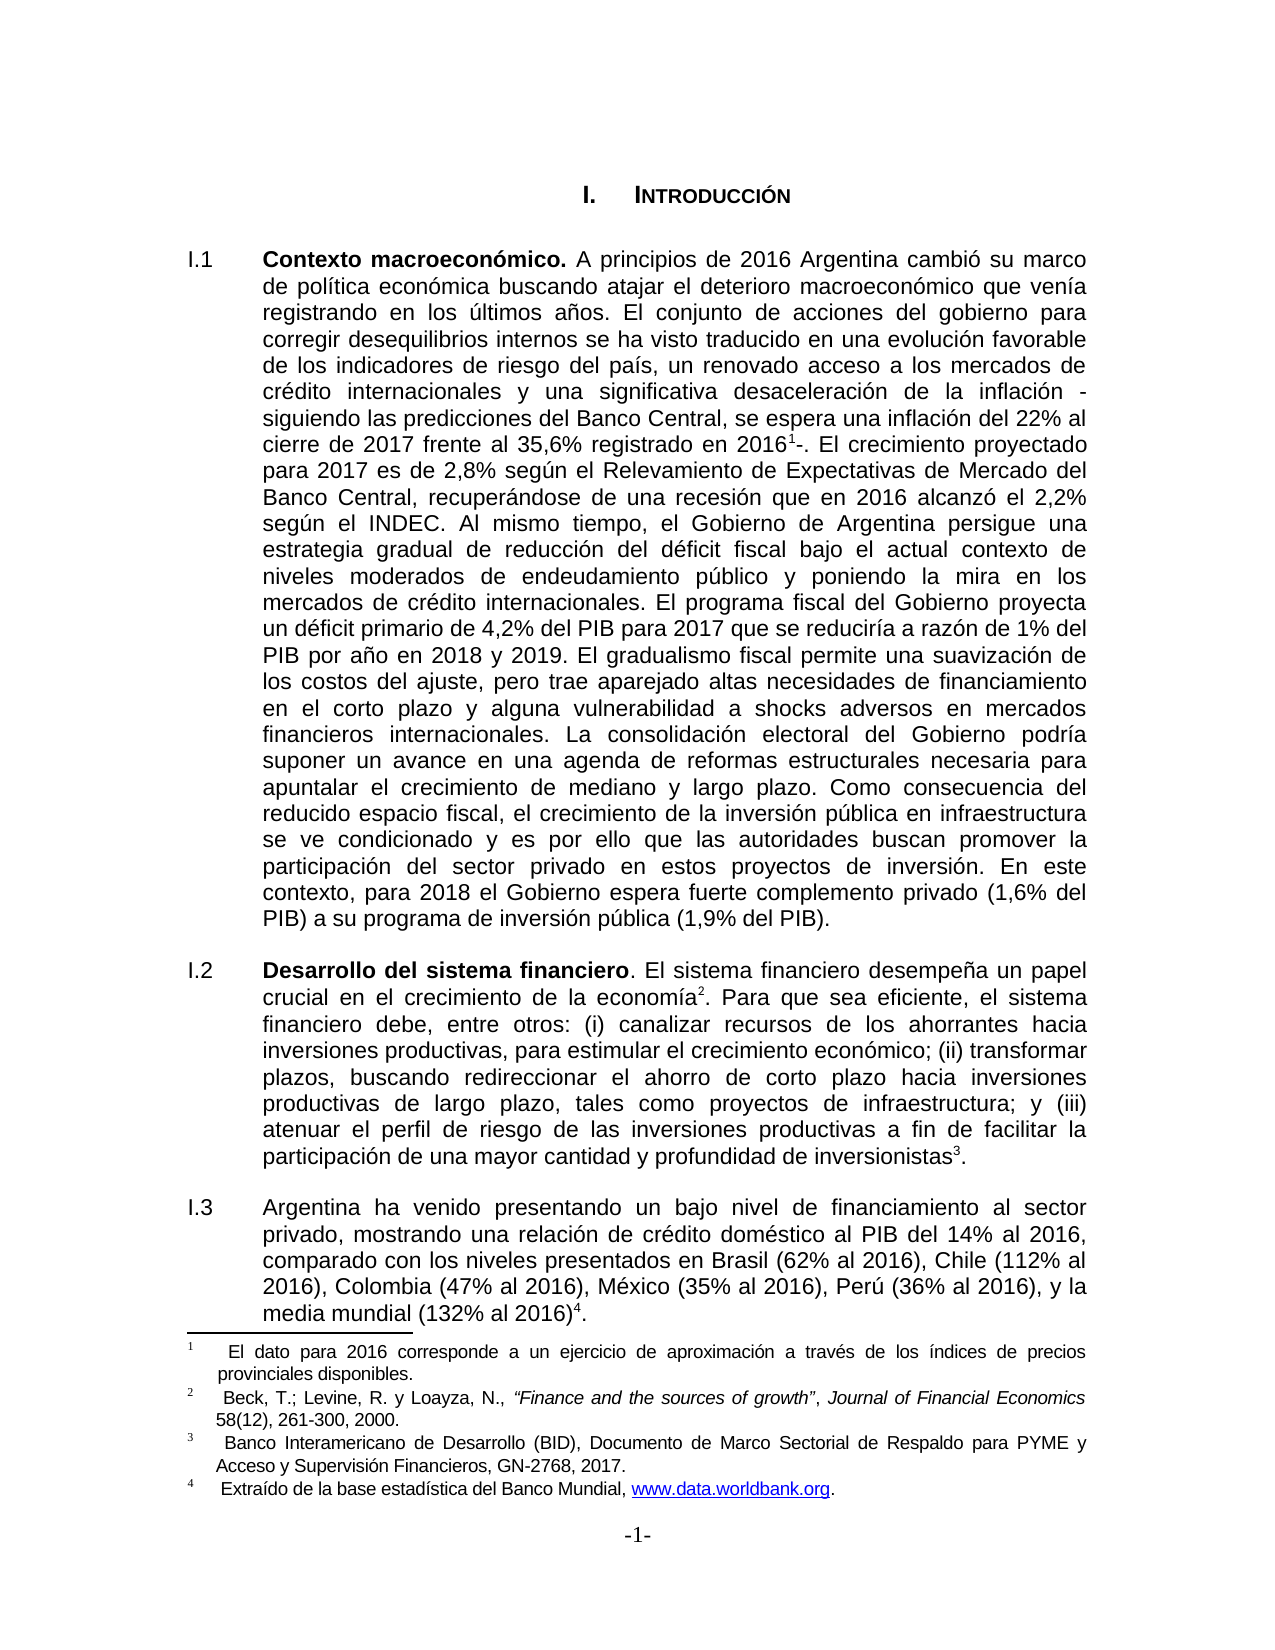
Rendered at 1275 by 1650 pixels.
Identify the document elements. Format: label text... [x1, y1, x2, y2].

list Argentina ha venido presentando un bajo nivel de financiamiento al sector privado, mostrando una relación de crédito doméstico al PIB del 14% al 2016, comparado con los niveles presentados en Brasil (62% al 2016), Chile (112% al 2016), Colombia (47% al 2016), México (35% al 2016), Perú (36% al 2016), y la media mundial (132% al 2016). [187, 1194, 1087, 1326]
list Contexto macroeconómico. A principios de 2016 Argentina cambió su marco de política económica buscando atajar el deterioro macroeconómico que venía registrando en los últimos años. El conjunto de acciones del gobierno para corregir desequilibrios internos se ha visto traducido en una evolución favorable de los indicadores de riesgo del país, un renovado acceso a los mercados de crédito internacionales y una significativa desaceleración de la inflación -siguiendo las predicciones del Banco Central, se espera una inflación del 22% al cierre de 2017 frente al 35,6% registrado en 2016-. El crecimiento proyectado para 2017 es de 2,8% según el Relevamiento de Expectativas de Mercado del Banco Central, recuperándose de una recesión que en 2016 alcanzó el 2,2% según el INDEC. Al mismo tiempo, el Gobierno de Argentina persigue una estrategia gradual de reducción del déficit fiscal bajo el actual contexto de niveles moderados de endeudamiento público y poniendo la mira en los mercados de crédito internacionales. El programa fiscal del Gobierno proyecta un déficit primario de 4,2% del PIB para 2017 que se reduciría a razón de 1% del PIB por año en 2018 y 2019. El gradualismo fiscal permite una suavización de los costos del ajuste, pero trae aparejado altas necesidades de financiamiento en el corto plazo y alguna vulnerabilidad a shocks adversos en mercados financieros internacionales. La consolidación electoral del Gobierno podría suponer un avance en una agenda de reformas estructurales necesaria para apuntalar el crecimiento de mediano y largo plazo. Como consecuencia del reducido espacio fiscal, el crecimiento de la inversión pública en infraestructura se ve condicionado y es por ello que las autoridades buscan promover la participación del sector privado en estos proyectos de inversión. En este contexto, para 2018 el Gobierno espera fuerte complemento privado (1,6% del PIB) a su programa de inversión pública (1,9% del PIB). [187, 246, 1087, 932]
list Desarrollo del sistema financiero. El sistema financiero desempeña un papel crucial en el crecimiento de la economía. Para que sea eficiente, el sistema financiero debe, entre otros: (i) canalizar recursos de los ahorrantes hacia inversiones productivas, para estimular el crecimiento económico; (ii) transformar plazos, buscando redireccionar el ahorro de corto plazo hacia inversiones productivas de largo plazo, tales como proyectos de infraestructura; y (iii) atenuar el perfil de riesgo de las inversiones productivas a fin de facilitar la participación de una mayor cantidad y profundidad de inversionistas. [187, 957, 1087, 1169]
text Introducción [262, 180, 1087, 209]
